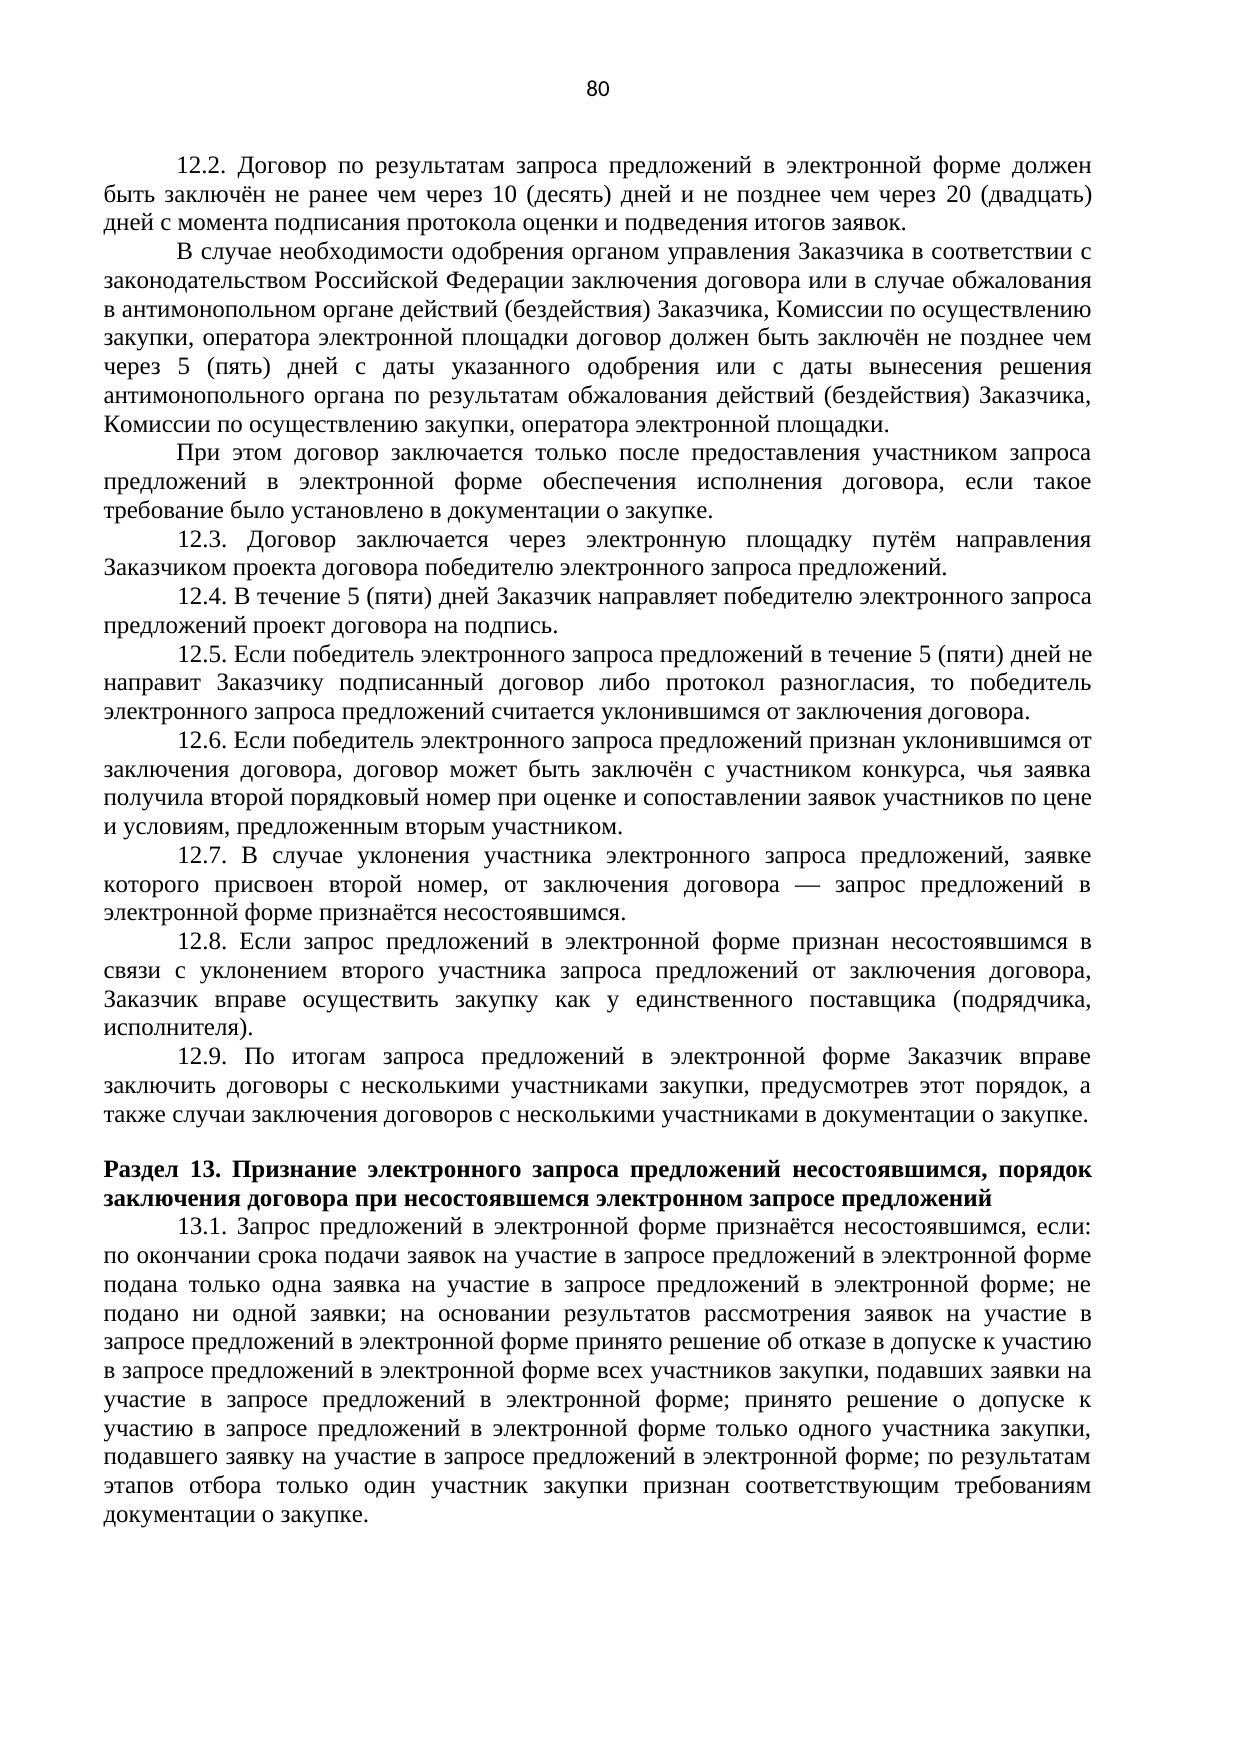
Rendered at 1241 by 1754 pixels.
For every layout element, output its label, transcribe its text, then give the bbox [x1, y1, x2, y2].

text 12.8. Если запрос предложений в электронной форме признан несостоявшимся в связи с уклонением второго участника запроса предложений от заключения договора, Заказчик вправе осуществить закупку как у единственного поставщика (подрядчика, исполнителя). [103, 926, 1092, 1041]
text 12.5. Если победитель электронного запроса предложений в течение 5 (пяти) дней не направит Заказчику подписанный договор либо протокол разногласия, то победитель электронного запроса предложений считается уклонившимся от заключения договора. [103, 639, 1092, 725]
text 12.4. В течение 5 (пяти) дней Заказчик направляет победителю электронного запроса предложений проект договора на подпись. [103, 581, 1092, 639]
text 12.2. Договор по результатам запроса предложений в электронной форме должен быть заключён не ранее чем через 10 (десять) дней и не позднее чем через 20 (двадцать) дней с момента подписания протокола оценки и подведения итогов заявок. [103, 150, 1092, 236]
text В случае необходимости одобрения органом управления Заказчика в соответствии с законодательством Российской Федерации заключения договора или в случае обжалования в антимонопольном органе действий (бездействия) Заказчика, Комиссии по осуществлению закупки, оператора электронной площадки договор должен быть заключён не позднее чем через 5 (пять) дней с даты указанного одобрения или с даты вынесения решения антимонопольного органа по результатам обжалования действий (бездействия) Заказчика, Комиссии по осуществлению закупки, оператора электронной площадки. [103, 236, 1092, 437]
text 12.9. По итогам запроса предложений в электронной форме Заказчик вправе заключить договоры с несколькими участниками закупки, предусмотрев этот порядок, а также случаи заключения договоров с несколькими участниками в документации о закупке. [103, 1041, 1092, 1127]
text 12.7. В случае уклонения участника электронного запроса предложений, заявке которого присвоен второй номер, от заключения договора — запрос предложений в электронной форме признаётся несостоявшимся. [103, 840, 1092, 926]
subtitle Раздел 13. Признание электронного запроса предложений несостоявшимся, порядок заключения договора при несостоявшемся электронном запросе предложений [103, 1154, 1092, 1211]
text 12.3. Договор заключается через электронную площадку путём направления Заказчиком проекта договора победителю электронного запроса предложений. [103, 524, 1092, 581]
text При этом договор заключается только после предоставления участником запроса предложений в электронной форме обеспечения исполнения договора, если такое требование было установлено в документации о закупке. [103, 437, 1092, 524]
text 12.6. Если победитель электронного запроса предложений признан уклонившимся от заключения договора, договор может быть заключён с участником конкурса, чья заявка получила второй порядковый номер при оценке и сопоставлении заявок участников по цене и условиям, предложенным вторым участником. [103, 725, 1092, 840]
text 13.1. Запрос предложений в электронной форме признаётся несостоявшимся, если: по окончании срока подачи заявок на участие в запросе предложений в электронной форме подана только одна заявка на участие в запросе предложений в электронной форме; не подано ни одной заявки; на основании результатов рассмотрения заявок на участие в запросе предложений в электронной форме принято решение об отказе в допуске к участию в запросе предложений в электронной форме всех участников закупки, подавших заявки на участие в запросе предложений в электронной форме; принято решение о допуске к участию в запросе предложений в электронной форме только одного участника закупки, подавшего заявку на участие в запросе предложений в электронной форме; по результатам этапов отбора только один участник закупки признан соответствующим требованиям документации о закупке. [103, 1211, 1092, 1528]
